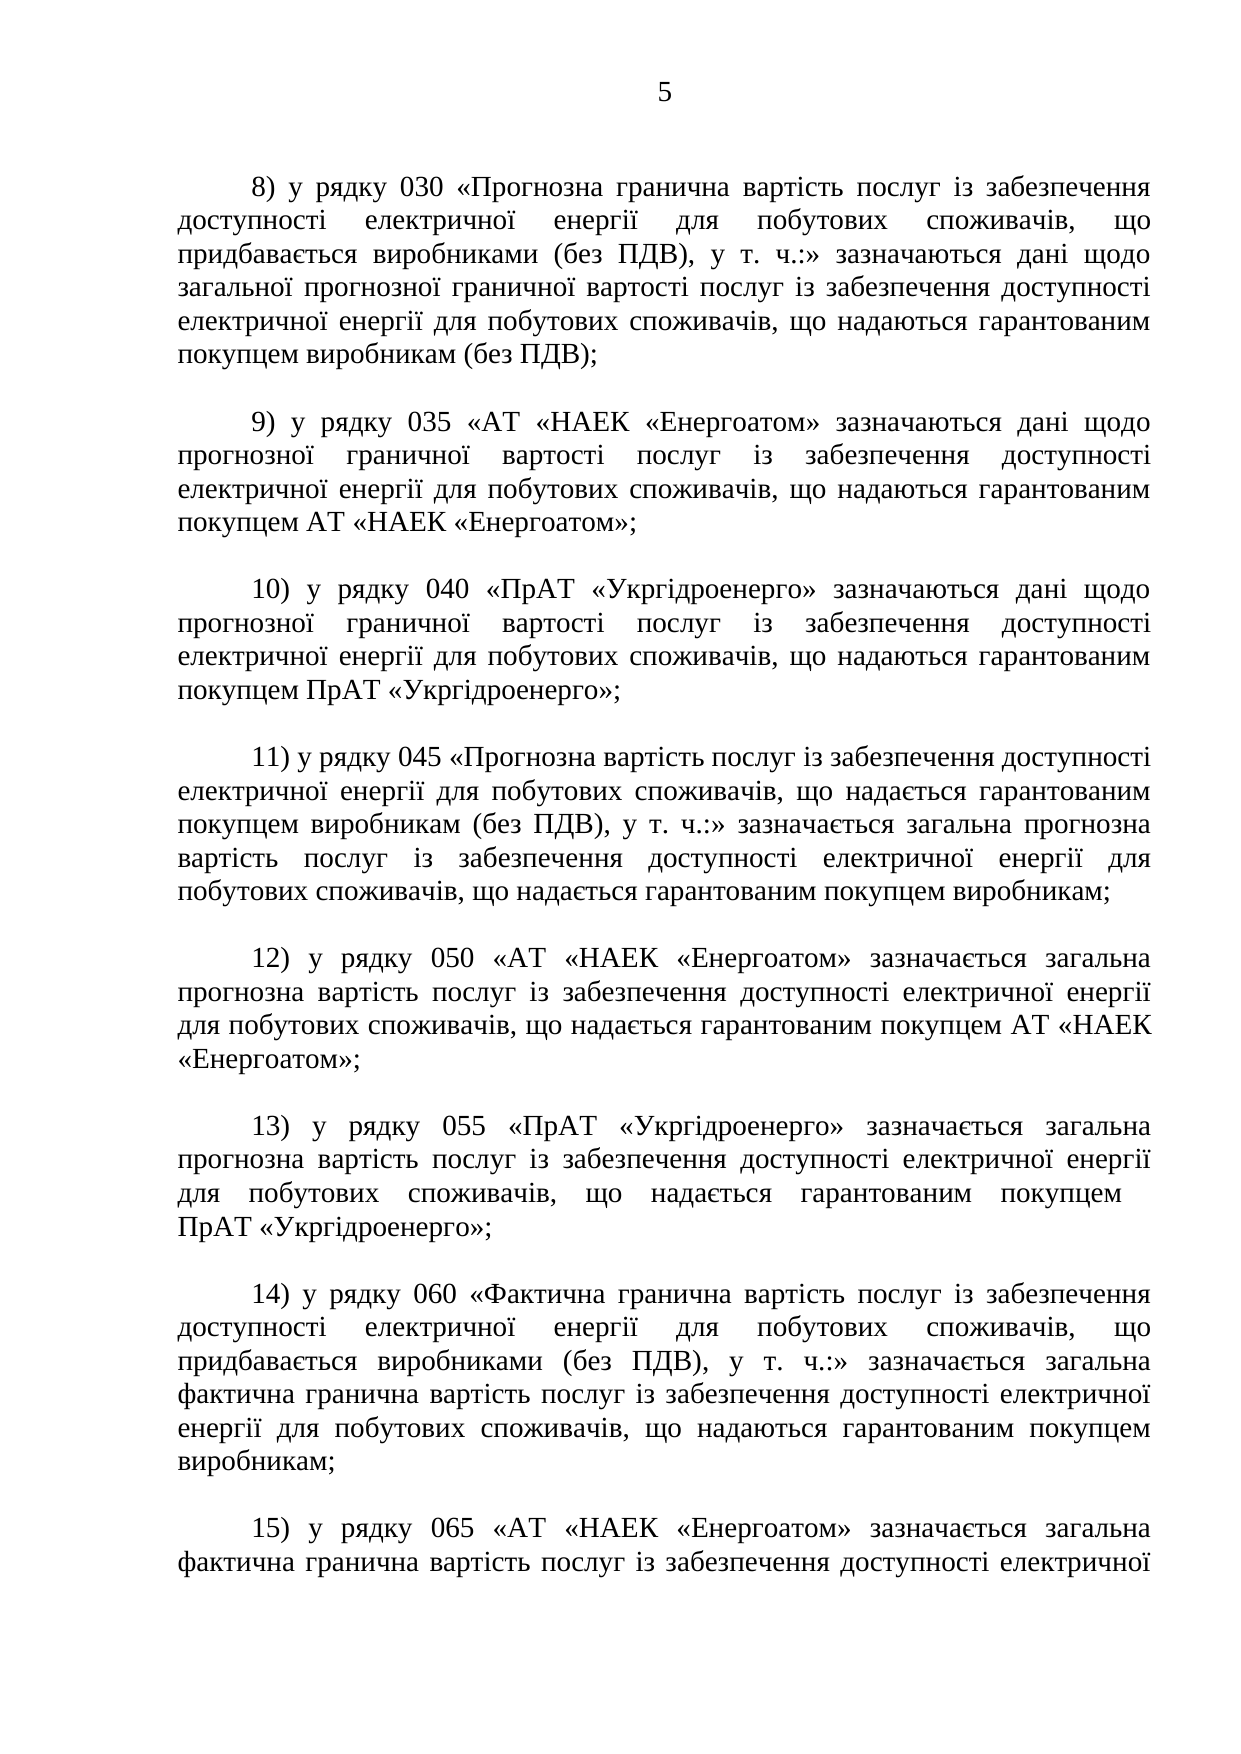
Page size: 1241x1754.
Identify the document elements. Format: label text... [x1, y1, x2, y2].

text 14) у рядку 060 «Фактична гранична вартість послуг із забезпечення доступності електричної енергії для побутових споживачів, що придбавається виробниками (без ПДВ), у т. ч.:» зазначається загальна фактична гранична вартість послуг із забезпечення доступності електричної енергії для побутових споживачів, що надаються гарантованим покупцем виробникам; [177, 1276, 1152, 1477]
text 8) у рядку 030 «Прогнозна гранична вартість послуг із забезпечення доступності електричної енергії для побутових споживачів, що придбавається виробниками (без ПДВ), у т. ч.:» зазначаються дані щодо загальної прогнозної граничної вартості послуг із забезпечення доступності електричної енергії для побутових споживачів, що надаються гарантованим покупцем виробникам (без ПДВ); [177, 169, 1152, 370]
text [177, 1511, 1152, 1578]
text 12) у рядку 050 «АТ «НАЕК «Енергоатом» зазначається загальна прогнозна вартість послуг із забезпечення доступності електричної енергії для побутових споживачів, що надається гарантованим покупцем АТ «НАЕК «Енергоатом»; [177, 940, 1152, 1074]
text 11) у рядку 045 «Прогнозна вартість послуг із забезпечення доступності електричної енергії для побутових споживачів, що надається гарантованим покупцем виробникам (без ПДВ), у т. ч.:» зазначається загальна прогнозна вартість послуг із забезпечення доступності електричної енергії для побутових споживачів, що надається гарантованим покупцем виробникам; [177, 739, 1152, 907]
text 13) у рядку 055 «ПрАТ «Укргідроенерго» зазначається загальна прогнозна вартість послуг із забезпечення доступності електричної енергії для побутових споживачів, що надається гарантованим покупцем ПрАТ «Укргідроенерго»; [177, 1108, 1152, 1242]
text 10) у рядку 040 «ПрАТ «Укргідроенерго» зазначаються дані щодо прогнозної граничної вартості послуг із забезпечення доступності електричної енергії для побутових споживачів, що надаються гарантованим покупцем ПрАТ «Укргідроенерго»; [177, 571, 1152, 706]
text 9) у рядку 035 «АТ «НАЕК «Енергоатом» зазначаються дані щодо прогнозної граничної вартості послуг із забезпечення доступності електричної енергії для побутових споживачів, що надаються гарантованим покупцем АТ «НАЕК «Енергоатом»; [177, 404, 1152, 538]
